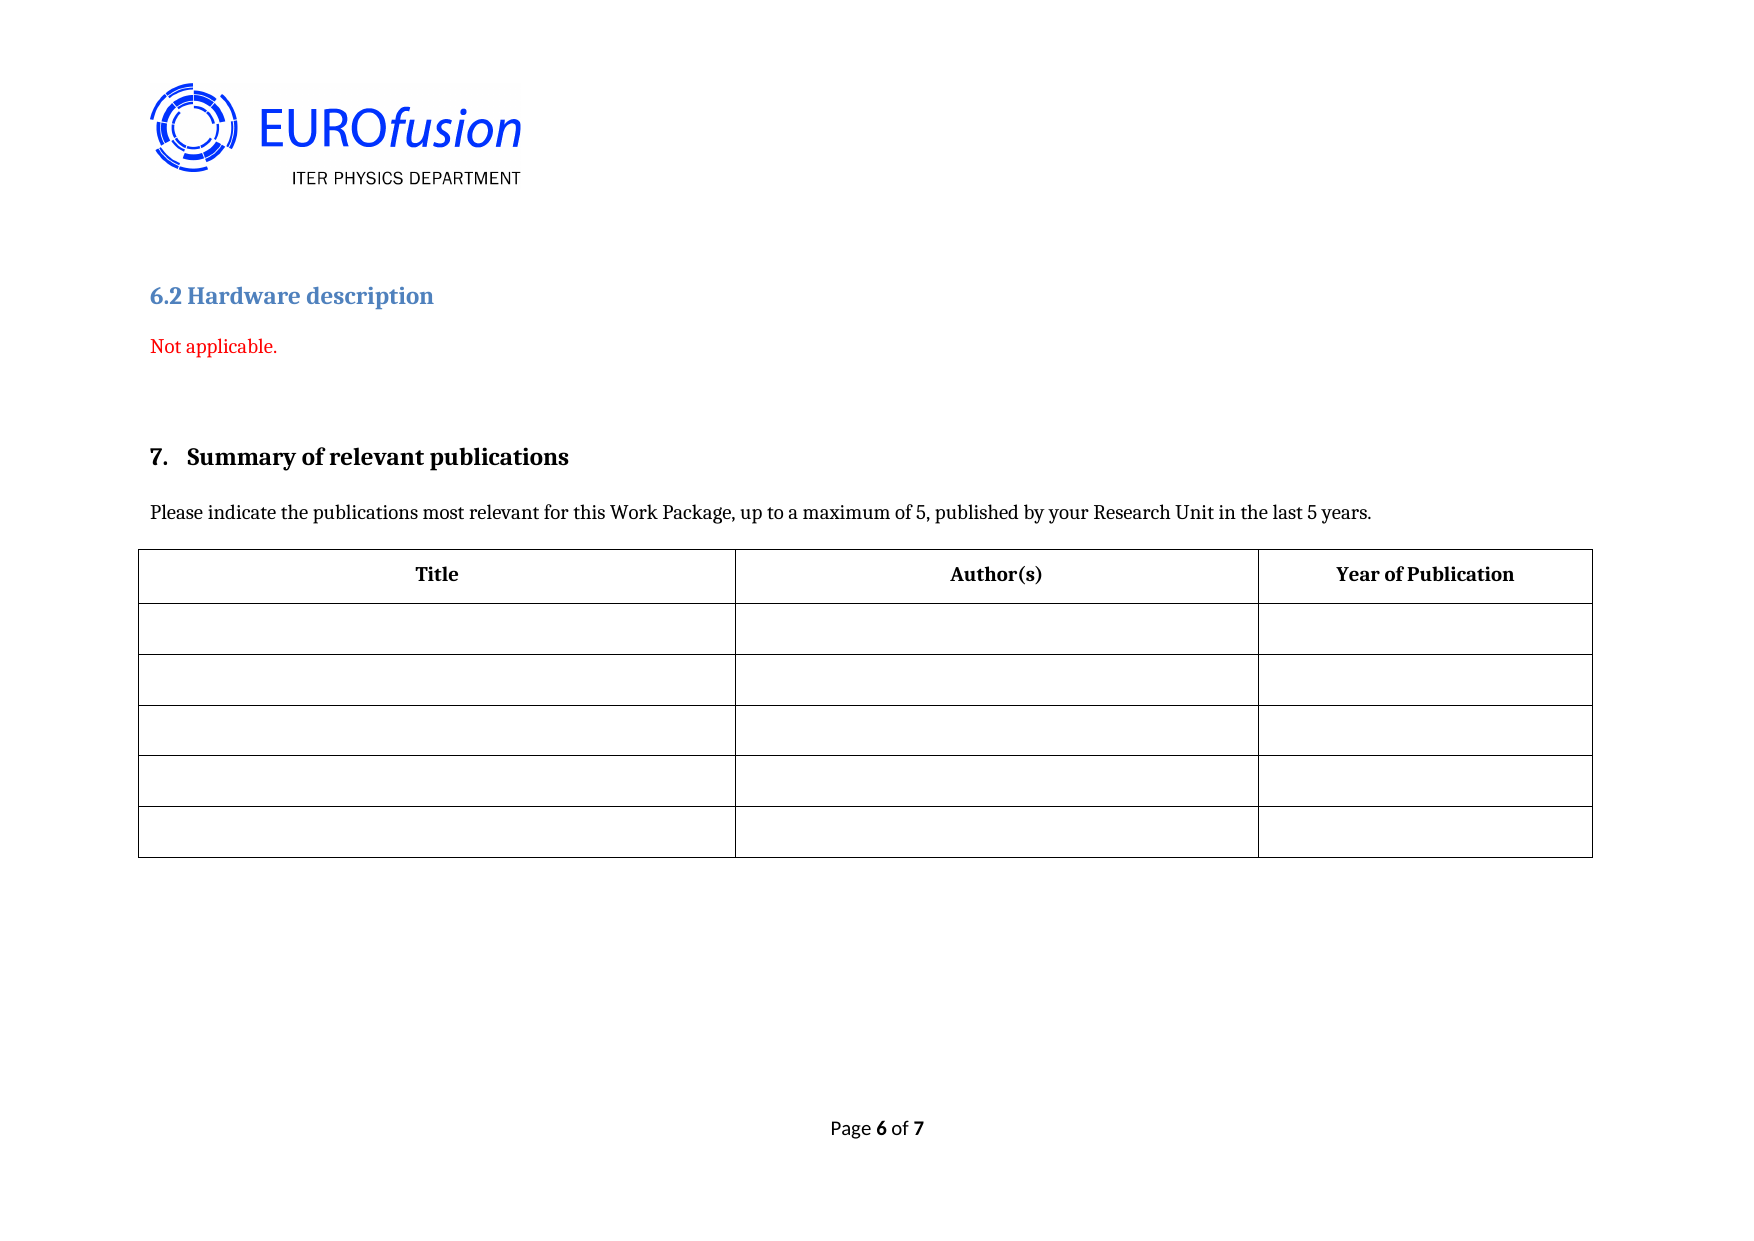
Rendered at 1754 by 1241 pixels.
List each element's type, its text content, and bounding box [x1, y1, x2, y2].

text Not applicable. [150, 334, 1604, 358]
table_cell [139, 756, 735, 806]
table_cell [139, 807, 735, 857]
table_header Author(s) [736, 550, 1258, 603]
table_cell [1259, 807, 1592, 857]
table_cell [736, 604, 1258, 654]
subtitle Summary of relevant publications [150, 443, 1604, 472]
table_header Year of Publication [1259, 550, 1592, 603]
subtitle 6.2 Hardware description [150, 282, 1604, 311]
table_cell [1259, 756, 1592, 806]
table_cell [736, 706, 1258, 755]
table_cell [1259, 604, 1592, 654]
table_header Title [139, 550, 735, 603]
table_cell [139, 655, 735, 704]
picture [150, 83, 521, 190]
table_cell [736, 756, 1258, 806]
text Please indicate the publications most relevant for this Work Package, up to a maximum of 5, published by your Research Unit in the last 5 years. [150, 501, 1604, 525]
table_cell [736, 807, 1258, 857]
table_cell [736, 655, 1258, 704]
table_cell [1259, 655, 1592, 704]
table_cell [139, 706, 735, 755]
table_cell [1259, 706, 1592, 755]
table_cell [139, 604, 735, 654]
